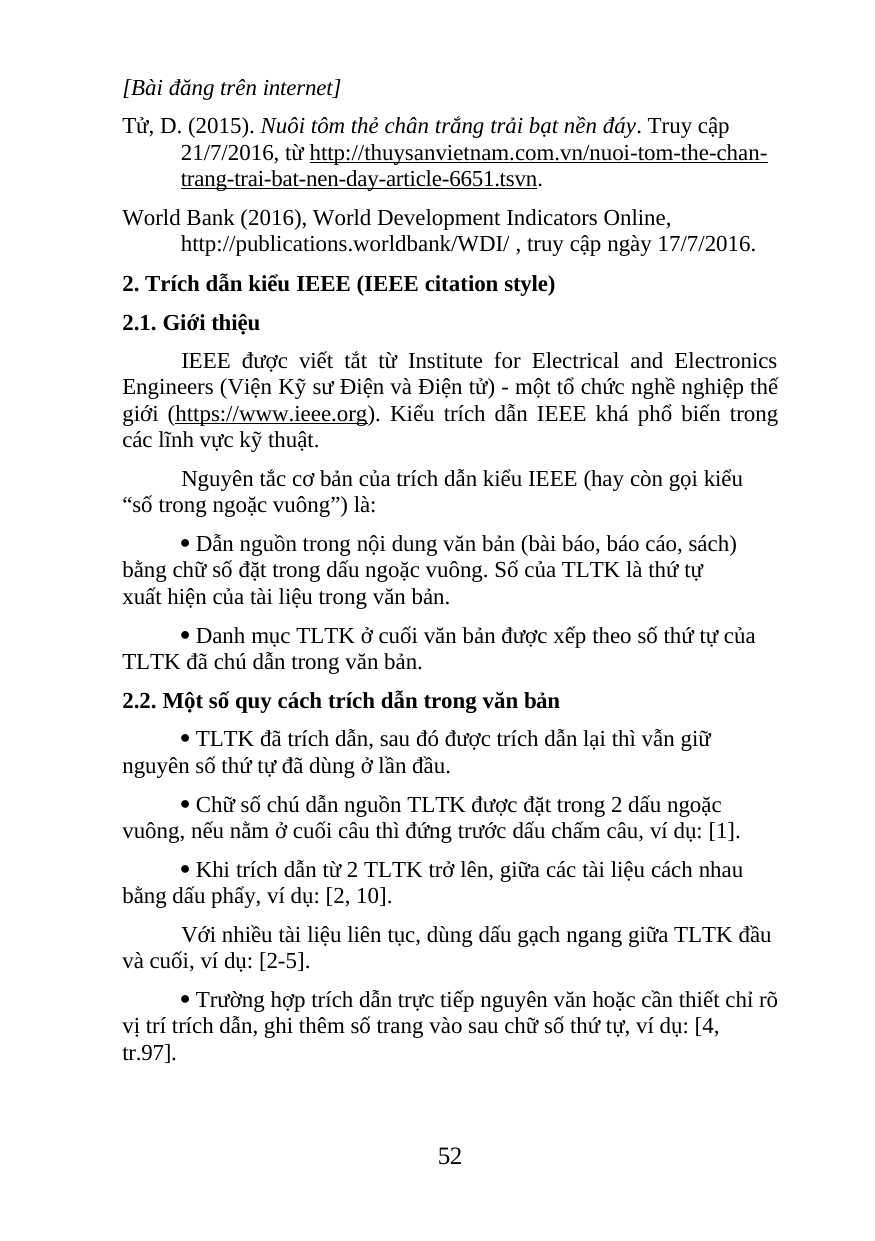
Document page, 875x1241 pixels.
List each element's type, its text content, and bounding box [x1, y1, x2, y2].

list Trường hợp trích dẫn trực tiếp nguyên văn hoặc cần thiết chỉ rõ vị trí trích dẫn, ghi thêm số trang vào sau chữ số thứ tự, ví dụ: [4, tr.97]. [122, 986, 778, 1065]
subtitle Trích dẫn kiểu IEEE (IEEE citation style) [122, 270, 791, 296]
text World Bank (2016), World Development Indicators Online, http://publications.worldbank/WDI/ , truy cập ngày 17/7/2016. [122, 204, 768, 257]
list Khi trích dẫn từ 2 TLTK trở lên, giữa các tài liệu cách nhau bằng dấu phẩy, ví dụ: [2, 10]. [122, 856, 743, 908]
text Nguyên tắc cơ bản của trích dẫn kiểu IEEE (hay còn gọi kiểu “số trong ngoặc vuông”) là: [122, 465, 766, 518]
list Dẫn nguồn trong nội dung văn bản (bài báo, báo cáo, sách) bằng chữ số đặt trong dấu ngoặc vuông. Số của TLTK là thứ tự xuất hiện của tài liệu trong văn bản. [122, 530, 748, 609]
subtitle Một số quy cách trích dẫn trong văn bản [122, 687, 791, 714]
text IEEE được viết tắt từ Institute for Electrical and Electronics Engineers (Viện Kỹ sư Điện và Điện tử) - một tổ chức nghề nghiệp thế giới (https://www.ieee.org). Kiểu trích dẫn IEEE khá phổ biến trong các lĩnh vực kỹ thuật. [122, 347, 778, 452]
text Với nhiều tài liệu liên tục, dùng dấu gạch ngang giữa TLTK đầu và cuối, ví dụ: [2-5]. [122, 921, 778, 974]
text [Bài đăng trên internet] [122, 74, 791, 100]
text Tử, D. (2015). Nuôi tôm thẻ chân trắng trải bạt nền đáy. Truy cập 21/7/2016, từ http://thuysanvietnam.com.vn/nuoi-tom-the-chan- trang-trai-bat-nen-day-article-6651.tsvn. [122, 112, 768, 192]
list Giới thiệu [122, 309, 791, 335]
list Chữ số chú dẫn nguồn TLTK được đặt trong 2 dấu ngoặc vuông, nếu nằm ở cuối câu thì đứng trước dấu chấm câu, ví dụ: [1]. [122, 791, 741, 843]
list Danh mục TLTK ở cuối văn bản được xếp theo số thứ tự của TLTK đã chú dẫn trong văn bản. [122, 622, 756, 674]
list TLTK đã trích dẫn, sau đó được trích dẫn lại thì vẫn giữ nguyên số thứ tự đã dùng ở lần đầu. [122, 726, 711, 778]
